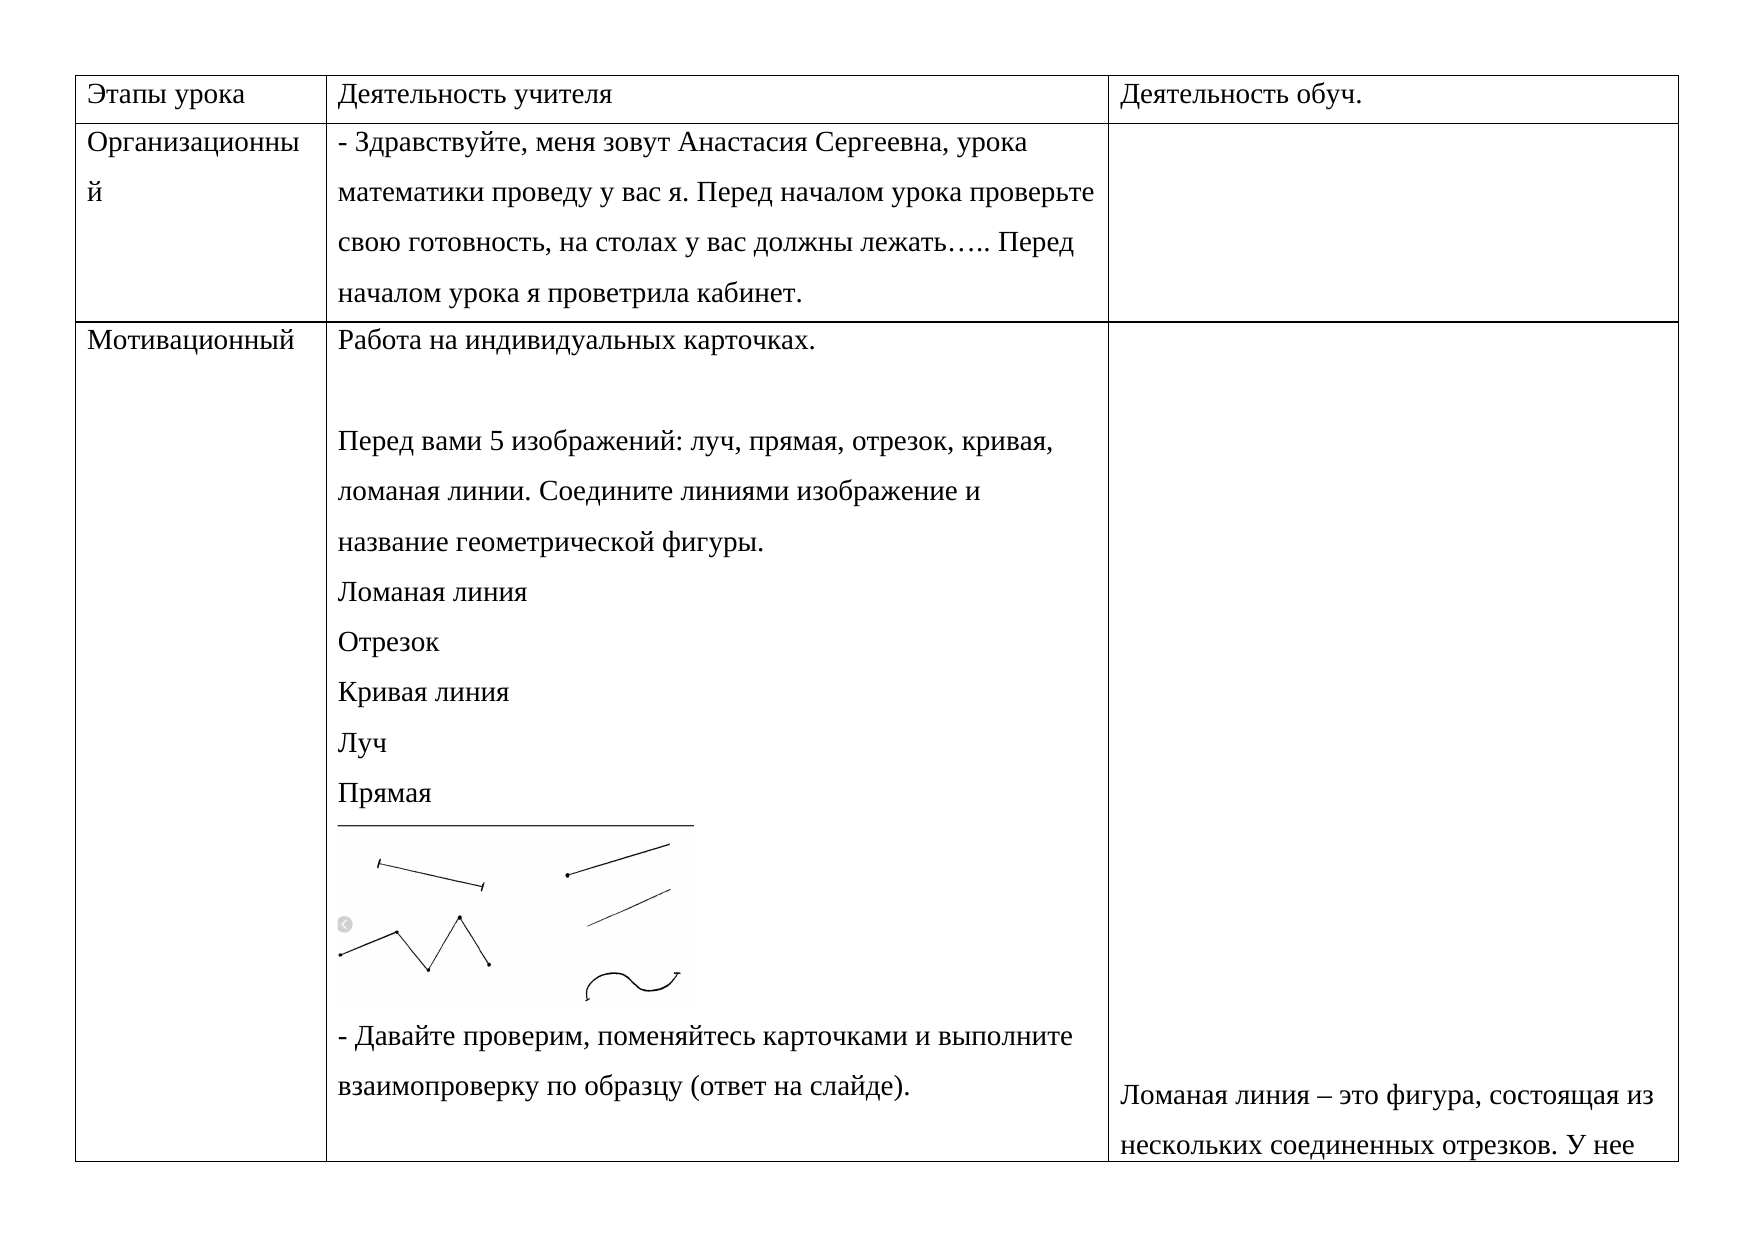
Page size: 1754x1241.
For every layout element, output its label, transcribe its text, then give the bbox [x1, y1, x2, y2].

picture [337, 825, 694, 1004]
table_header Этапы урока [76, 76, 326, 123]
table_cell Организационный [76, 124, 326, 321]
table_header Деятельность учителя [327, 76, 1108, 123]
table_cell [1109, 323, 1678, 1161]
table_header Деятельность обуч. [1109, 76, 1678, 123]
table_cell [327, 323, 1108, 1161]
table_cell Мотивационный [76, 323, 326, 1161]
table_cell [1109, 124, 1678, 321]
table_cell - Здравствуйте, меня зовут Анастасия Сергеевна, урока математики проведу у вас я. Перед началом урока проверьте свою готовность, на столах у вас должны лежать….. Перед началом урока я проветрила кабинет. [327, 124, 1108, 321]
